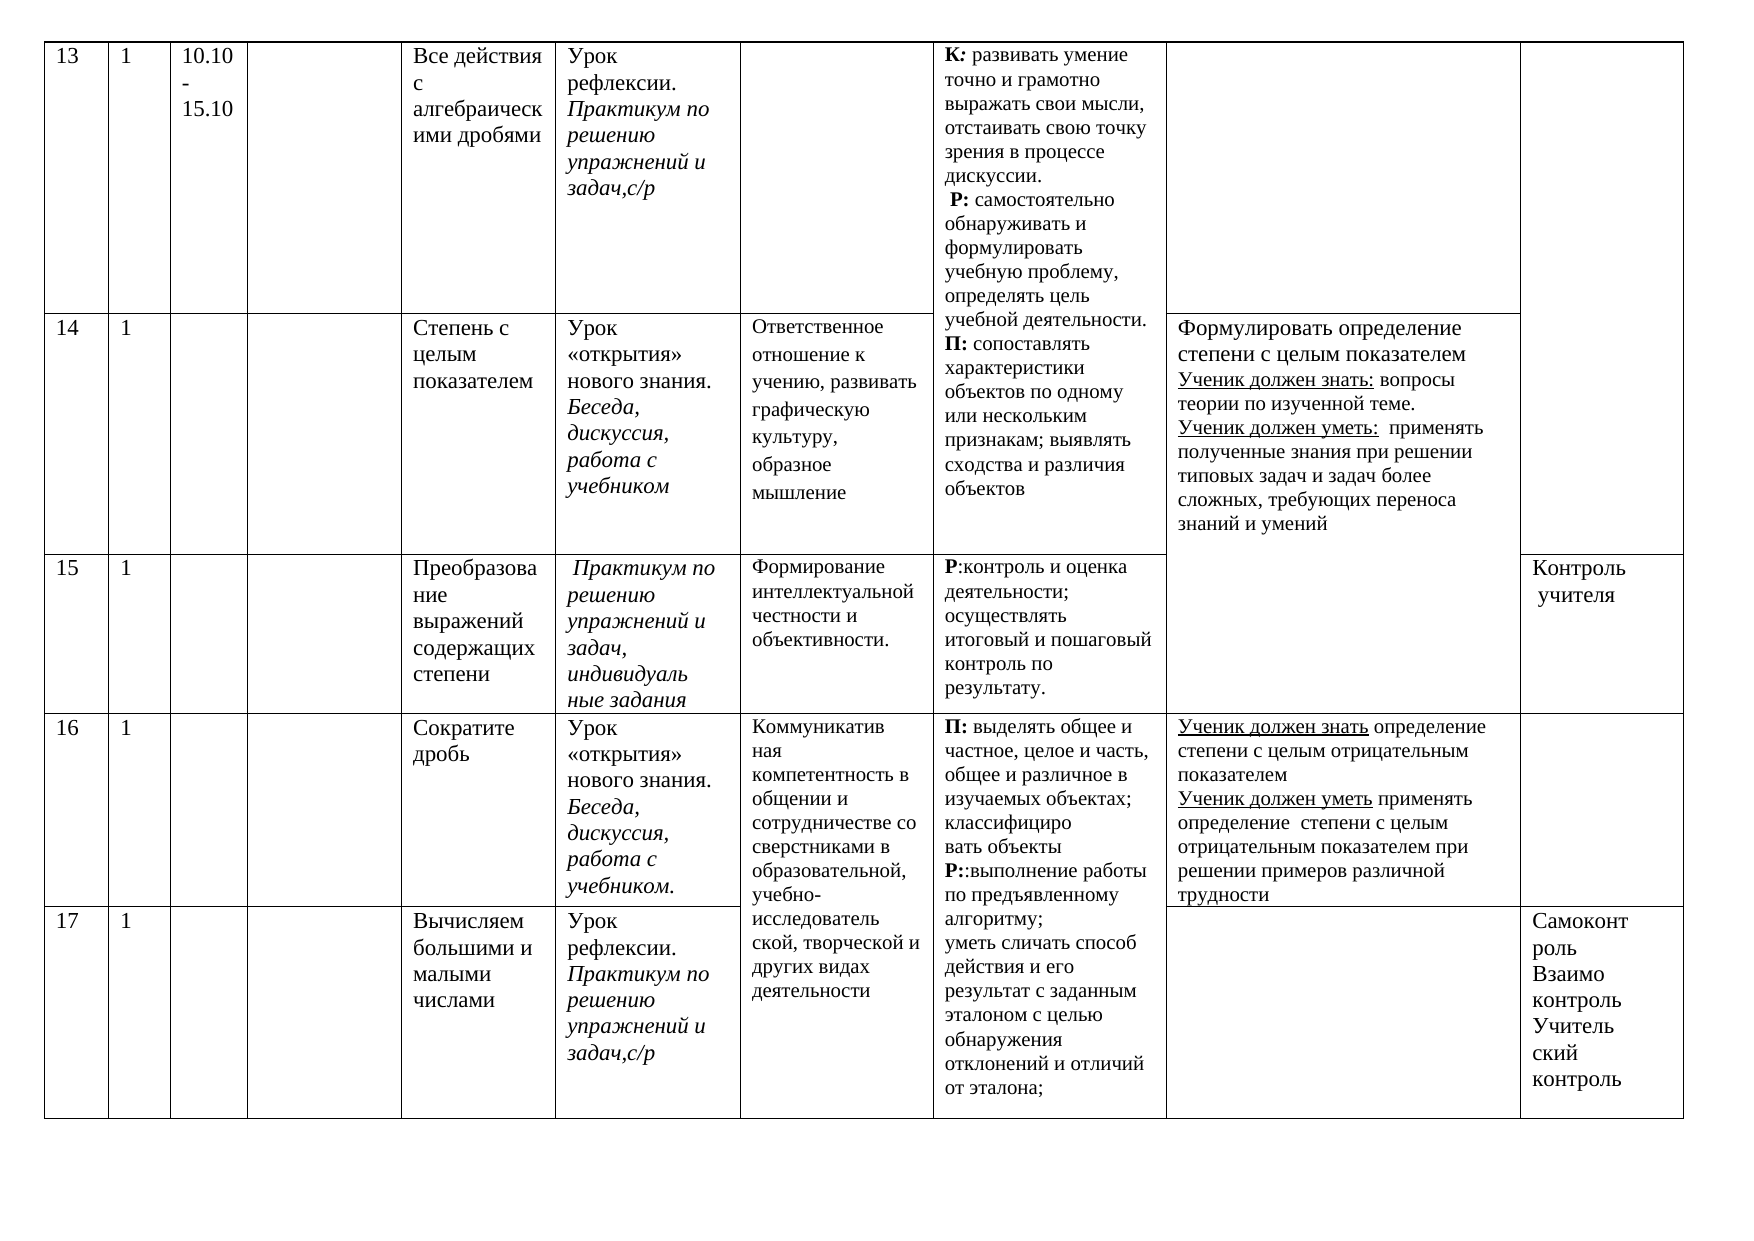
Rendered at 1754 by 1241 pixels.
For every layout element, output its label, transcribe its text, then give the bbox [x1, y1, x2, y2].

table_cell Ответственное отношение к учению, развивать графическую культуру, образное мышление [741, 314, 933, 553]
table_cell 1 [109, 43, 170, 313]
table_cell Коммуникатив ная компетентность в общении и сотрудничестве со сверстниками в образовательной, учебно-исследователь ской, творческой и других видах деятельности [741, 714, 933, 1118]
table_cell 13 [45, 43, 108, 313]
table_cell [248, 714, 401, 906]
table_cell [171, 555, 247, 713]
table_cell [248, 314, 401, 553]
table_cell Урок рефлексии. Практикум по решению упражнений и задач,с/р [556, 43, 740, 313]
table_cell Сократите дробь [402, 714, 555, 906]
table_cell К: развивать умение точно и грамотно выражать свои мысли, отстаивать свою точку зрения в процессе дискуссии. Р: самостоятельно обнаруживать и формулировать учебную проблему, определять цель учебной деятельности. П: сопоставлять характеристики объектов по одному или нескольким признакам; выявлять сходства и различия объектов [934, 43, 1166, 553]
table_cell Степень с целым показателем [402, 314, 555, 553]
table_cell Преобразование выражений содержащих степени [402, 555, 555, 713]
table_cell 14 [45, 314, 108, 553]
table_cell 16 [45, 714, 108, 906]
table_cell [1167, 907, 1520, 1118]
table_cell 1 [109, 314, 170, 553]
table_cell 1 [109, 714, 170, 906]
table_cell 10.10-15.10 [171, 43, 247, 313]
table_cell П: выделять общее и частное, целое и часть, общее и различное в изучаемых объектах; классифициро вать объекты Р::выполнение работы по предъявленному алгоритму; уметь сличать способ действия и его результат с заданным эталоном с целью обнаружения отклонений и отличий от эталона; вносить необходимые коррективы в действие после его завершения на основе его оценки и учета сделанных ошибок; К:ставить вопросы, обращаться за помощью; предлагать помощь и сотрудничество. [934, 714, 1166, 1118]
table_cell Контроль учителя [1521, 555, 1683, 713]
table_cell [171, 907, 247, 1118]
table_cell 17 [45, 907, 108, 1118]
table_cell Самоконт роль Взаимо контроль Учитель ский контроль [1521, 907, 1683, 1118]
table_cell [1521, 714, 1683, 906]
table_cell Формирование интеллектуальной честности и объективности. [741, 555, 933, 713]
table_cell Практикум по решению упражнений и задач, индивидуаль ные задания [556, 555, 740, 713]
table_cell Вычисляем большими и малыми числами [402, 907, 555, 1118]
table_cell Ученик должен знать определение степени с целым отрицательным показателем Ученик должен уметь применять определение степени с целым отрицательным показателем при решении примеров различной трудности [1167, 714, 1520, 906]
table_cell Все действия с алгебраическими дробями [402, 43, 555, 313]
table_cell [171, 714, 247, 906]
table_cell 1 [109, 555, 170, 713]
table_cell Урок «открытия» нового знания. Беседа, дискуссия, работа с учебником [556, 314, 740, 553]
table_cell [248, 43, 401, 313]
table_cell [171, 314, 247, 553]
table_cell Урок «открытия» нового знания. Беседа, дискуссия, работа с учебником. [556, 714, 740, 906]
table_cell Формулировать определение степени с целым показателем Ученик должен знать: вопросы теории по изученной теме. Ученик должен уметь: применять полученные знания при решении типовых задач и задач более сложных, требующих переноса знаний и умений [1167, 314, 1520, 713]
table_cell 15 [45, 555, 108, 713]
table_cell 1 [109, 907, 170, 1118]
table_cell [248, 555, 401, 713]
table_cell [248, 907, 401, 1118]
table_cell Р:контроль и оценка деятельности; осуществлять итоговый и пошаговый контроль по результату. [934, 555, 1166, 713]
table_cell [556, 907, 740, 1118]
